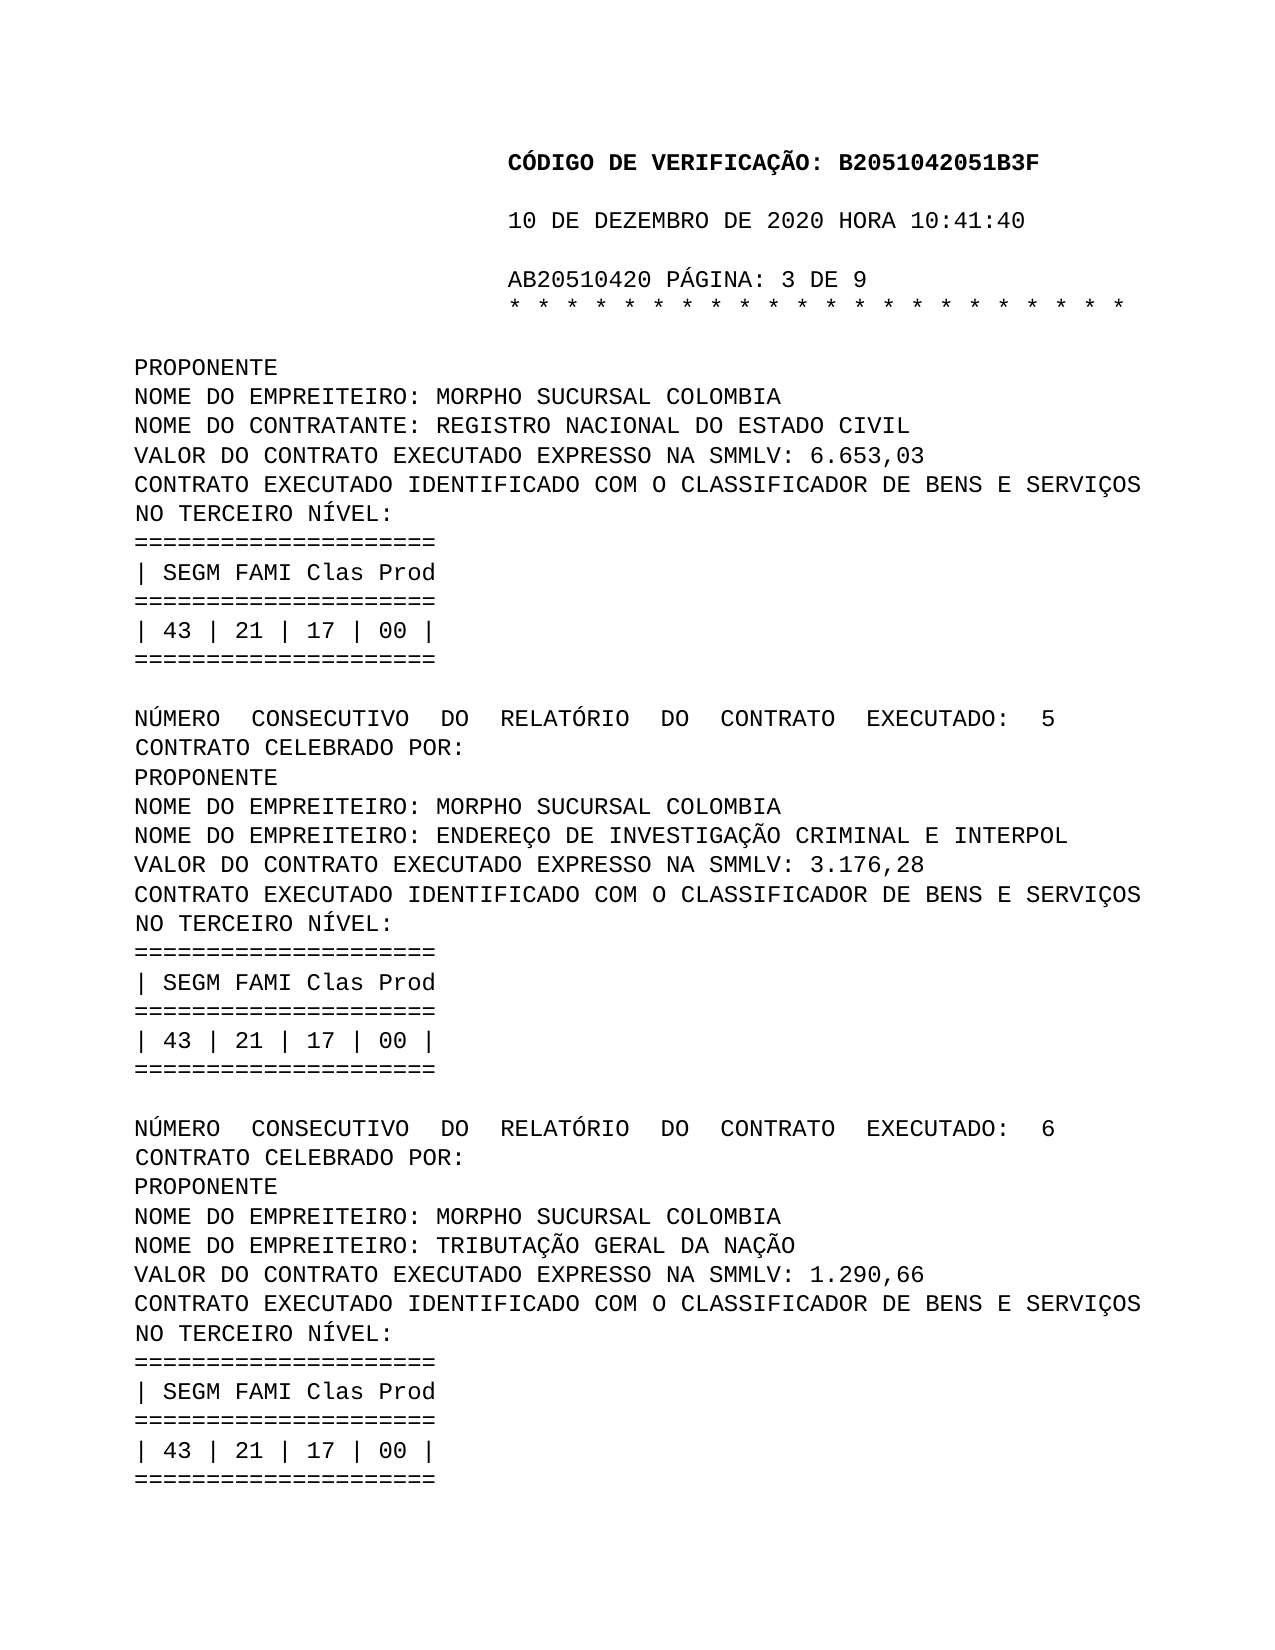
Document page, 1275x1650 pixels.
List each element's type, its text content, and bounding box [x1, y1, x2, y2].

text ===================== [134, 648, 1142, 675]
text PROPONENTE [134, 355, 1142, 382]
text AB20510420 PÁGINA: 3 DE 9 [134, 267, 1142, 294]
text NÚMERO CONSECUTIVO DO RELATÓRIO DO CONTRATO EXECUTADO: 5 CONTRATO CELEBRADO POR: [134, 706, 1055, 763]
text NOME DO EMPREITEIRO: ENDEREÇO DE INVESTIGAÇÃO CRIMINAL E INTERPOL [134, 823, 1142, 851]
text | SEGM FAMI Clas Prod [134, 1380, 1142, 1407]
text ===================== [134, 1409, 1142, 1436]
text VALOR DO CONTRATO EXECUTADO EXPRESSO NA SMMLV: 1.290,66 [134, 1263, 1142, 1290]
text * * * * * * * * * * * * * * * * * * * * * * [134, 297, 1142, 324]
subtitle CÓDIGO DE VERIFICAÇÃO: B2051042051B3F [134, 150, 1142, 177]
text ===================== [134, 1467, 1142, 1495]
text NOME DO EMPREITEIRO: MORPHO SUCURSAL COLOMBIA [134, 384, 1142, 412]
text NOME DO EMPREITEIRO: MORPHO SUCURSAL COLOMBIA [134, 794, 1142, 821]
text NOME DO CONTRATANTE: REGISTRO NACIONAL DO ESTADO CIVIL [134, 414, 1142, 441]
text CONTRATO EXECUTADO IDENTIFICADO COM O CLASSIFICADOR DE BENS E SERVIÇOS NO TERCEIRO NÍVEL: [134, 882, 1142, 938]
text ===================== [134, 1058, 1142, 1085]
text | 43 | 21 | 17 | 00 | [134, 619, 1142, 646]
text CONTRATO EXECUTADO IDENTIFICADO COM O CLASSIFICADOR DE BENS E SERVIÇOS NO TERCEIRO NÍVEL: [134, 1292, 1142, 1348]
text NOME DO EMPREITEIRO: TRIBUTAÇÃO GERAL DA NAÇÃO [134, 1233, 1142, 1261]
text ===================== [134, 941, 1142, 968]
text ===================== [134, 531, 1142, 558]
text VALOR DO CONTRATO EXECUTADO EXPRESSO NA SMMLV: 3.176,28 [134, 853, 1142, 880]
text | SEGM FAMI Clas Prod [134, 560, 1142, 587]
text NOME DO EMPREITEIRO: MORPHO SUCURSAL COLOMBIA [134, 1204, 1142, 1231]
text 10 DE DEZEMBRO DE 2020 HORA 10:41:40 [134, 209, 1142, 236]
text PROPONENTE [134, 1175, 1142, 1202]
text | 43 | 21 | 17 | 00 | [134, 1438, 1142, 1465]
text ===================== [134, 589, 1142, 617]
text ===================== [134, 999, 1142, 1026]
text | 43 | 21 | 17 | 00 | [134, 1028, 1142, 1056]
text VALOR DO CONTRATO EXECUTADO EXPRESSO NA SMMLV: 6.653,03 [134, 443, 1142, 470]
text | SEGM FAMI Clas Prod [134, 970, 1142, 997]
text NÚMERO CONSECUTIVO DO RELATÓRIO DO CONTRATO EXECUTADO: 6 CONTRATO CELEBRADO POR: [134, 1116, 1055, 1173]
text CONTRATO EXECUTADO IDENTIFICADO COM O CLASSIFICADOR DE BENS E SERVIÇOS NO TERCEIRO NÍVEL: [134, 472, 1142, 529]
text ===================== [134, 1350, 1142, 1378]
text PROPONENTE [134, 765, 1142, 792]
